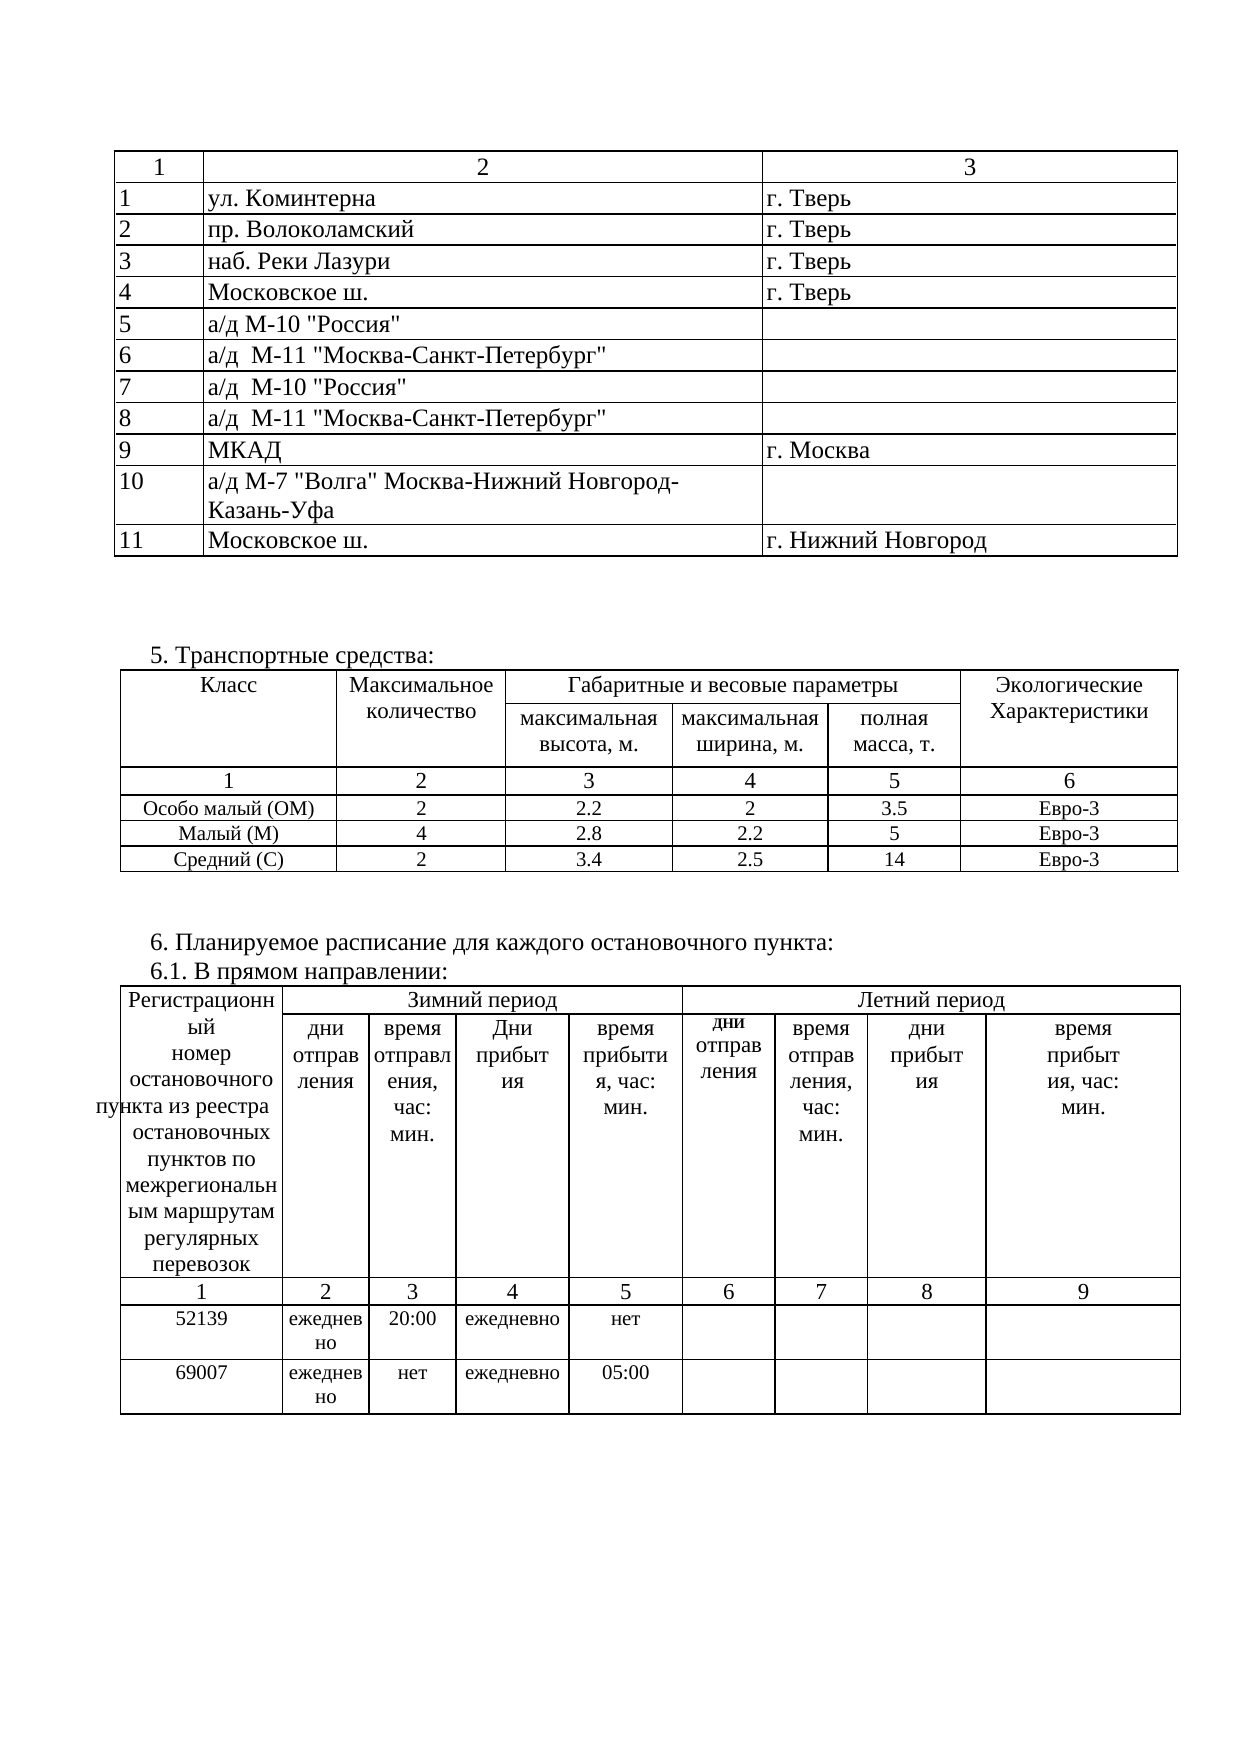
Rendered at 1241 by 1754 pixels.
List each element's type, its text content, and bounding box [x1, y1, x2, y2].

table_cell 2.8 [506, 821, 672, 845]
table_cell 69007 [121, 1360, 282, 1413]
table_cell [763, 465, 1177, 524]
table_header Зимний период [283, 987, 682, 1013]
table_cell Евро-3 [961, 847, 1177, 871]
table_cell [776, 1360, 867, 1413]
table_cell время отправл ения, час: мин. [370, 1015, 455, 1276]
table_cell 20:00 [370, 1306, 455, 1359]
table_cell 2 [337, 796, 505, 819]
table_cell 52139 [121, 1306, 282, 1359]
table_cell [763, 370, 1177, 402]
table_cell нет [570, 1306, 682, 1359]
table_cell 3.4 [506, 847, 672, 871]
table_header Экологические Характеристики [961, 671, 1177, 766]
table_cell 14 [829, 847, 960, 871]
table_cell 3 [506, 768, 672, 794]
table_cell [868, 1306, 985, 1359]
table_cell Малый (М) [121, 821, 336, 845]
table_cell 3.5 [829, 796, 960, 819]
table_cell 2 [204, 152, 762, 181]
table_header Габаритные и весовые параметры [506, 671, 960, 703]
table_cell время прибыт ия, час: мин. [987, 1015, 1180, 1276]
table_cell 2 [115, 214, 203, 244]
table_cell 2.2 [673, 821, 827, 845]
table_cell 1 [121, 768, 336, 794]
table_cell Московское ш. [204, 277, 762, 307]
text 5. Транспортные средства: [150, 641, 1090, 669]
table_cell 1 [115, 183, 203, 213]
table_cell [763, 307, 1177, 339]
table_cell г. Тверь [763, 181, 1177, 213]
table_cell г. Тверь [763, 213, 1177, 244]
table_cell ежедневно [457, 1360, 568, 1413]
text 6.1. В прямом направлении: [150, 956, 1090, 985]
table_cell 5 [115, 308, 203, 339]
table_cell 2.5 [673, 847, 827, 871]
table_cell ДНИ отправ ления [683, 1015, 774, 1276]
table_cell [683, 1360, 774, 1413]
table_cell 6 [683, 1278, 774, 1304]
table_header Летний период [683, 987, 1180, 1013]
table_cell г. Тверь [763, 276, 1177, 307]
table_cell [987, 1306, 1180, 1359]
table_cell ежедневно [283, 1306, 368, 1359]
table_cell время отправ ления, час: мин. [776, 1015, 867, 1276]
table_cell 9 [115, 434, 203, 464]
table_cell Московское ш. [204, 525, 762, 555]
table_cell Средний (С) [121, 847, 336, 871]
text 6. Планируемое расписание для каждого остановочного пункта: [150, 927, 1090, 956]
table_cell 05:00 [570, 1360, 682, 1413]
table_cell Евро-3 [961, 821, 1177, 845]
table_cell 3 [370, 1278, 455, 1304]
table_cell [868, 1360, 985, 1413]
table_cell а/д М-7 "Волга" Москва-Нижний Новгород-Казань-Уфа [204, 466, 762, 524]
table_cell 10 [115, 466, 203, 524]
table_cell 6 [961, 768, 1177, 794]
table_cell [776, 1306, 867, 1359]
table_cell 2 [673, 796, 827, 819]
table_cell 8 [115, 403, 203, 433]
table_cell а/д М-10 "Россия" [204, 372, 762, 402]
table_cell максимальная высота, м. [506, 704, 672, 766]
table_cell [987, 1360, 1180, 1413]
table_cell дни отправ ления [283, 1015, 368, 1276]
table_cell 4 [337, 821, 505, 845]
table_cell Евро-3 [961, 796, 1177, 819]
table_cell 5 [829, 821, 960, 845]
table_cell время прибыти я, час: мин. [570, 1015, 682, 1276]
table_cell нет [370, 1360, 455, 1413]
table_cell а/д М-11 "Москва-Санкт-Петербург" [204, 340, 762, 370]
table_cell г. Москва [763, 433, 1177, 464]
table_cell г. Нижний Новгород [763, 524, 1177, 555]
table_cell 3 [115, 245, 203, 276]
table_cell 4 [115, 277, 203, 307]
table_cell 8 [868, 1278, 985, 1304]
table_cell Дни прибыт ия [457, 1015, 568, 1276]
table_cell Особо малый (ОМ) [121, 796, 336, 819]
table_cell 6 [115, 340, 203, 370]
table_cell МКАД [204, 435, 762, 464]
table_cell 7 [776, 1278, 867, 1304]
table_cell 3 [763, 152, 1177, 181]
table_cell 1 [121, 1278, 282, 1304]
table_cell ежедневно [457, 1306, 568, 1359]
table_cell 7 [115, 371, 203, 402]
table_cell 5 [570, 1278, 682, 1304]
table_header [121, 987, 282, 1276]
table_cell г. Тверь [763, 244, 1177, 276]
table_cell а/д М-10 "Россия" [204, 309, 762, 339]
table_cell 2 [283, 1278, 368, 1304]
table_cell 2.2 [506, 796, 672, 819]
table_cell а/д М-11 "Москва-Санкт-Петербург" [204, 403, 762, 433]
table_cell пр. Волоколамский [204, 215, 762, 244]
table_cell 9 [987, 1278, 1180, 1304]
table_cell 2 [337, 847, 505, 871]
table_cell полная масса, т. [829, 704, 960, 766]
table_cell 2 [337, 768, 505, 794]
table_cell [683, 1306, 774, 1359]
table_cell 11 [115, 525, 203, 555]
table_cell 1 [115, 152, 203, 181]
table_cell ежедневно [283, 1360, 368, 1413]
table_cell 4 [673, 768, 827, 794]
table_cell 5 [829, 768, 960, 794]
table_header Максимальное количество [337, 671, 505, 766]
table_cell 4 [457, 1278, 568, 1304]
table_cell наб. Реки Лазури [204, 246, 762, 276]
table_cell [763, 402, 1177, 433]
table_cell [763, 339, 1177, 370]
table_header Класс [121, 671, 336, 766]
table_cell максимальная ширина, м. [673, 704, 827, 766]
table_cell ул. Коминтерна [204, 183, 762, 213]
table_cell дни прибыт ия [868, 1015, 985, 1276]
